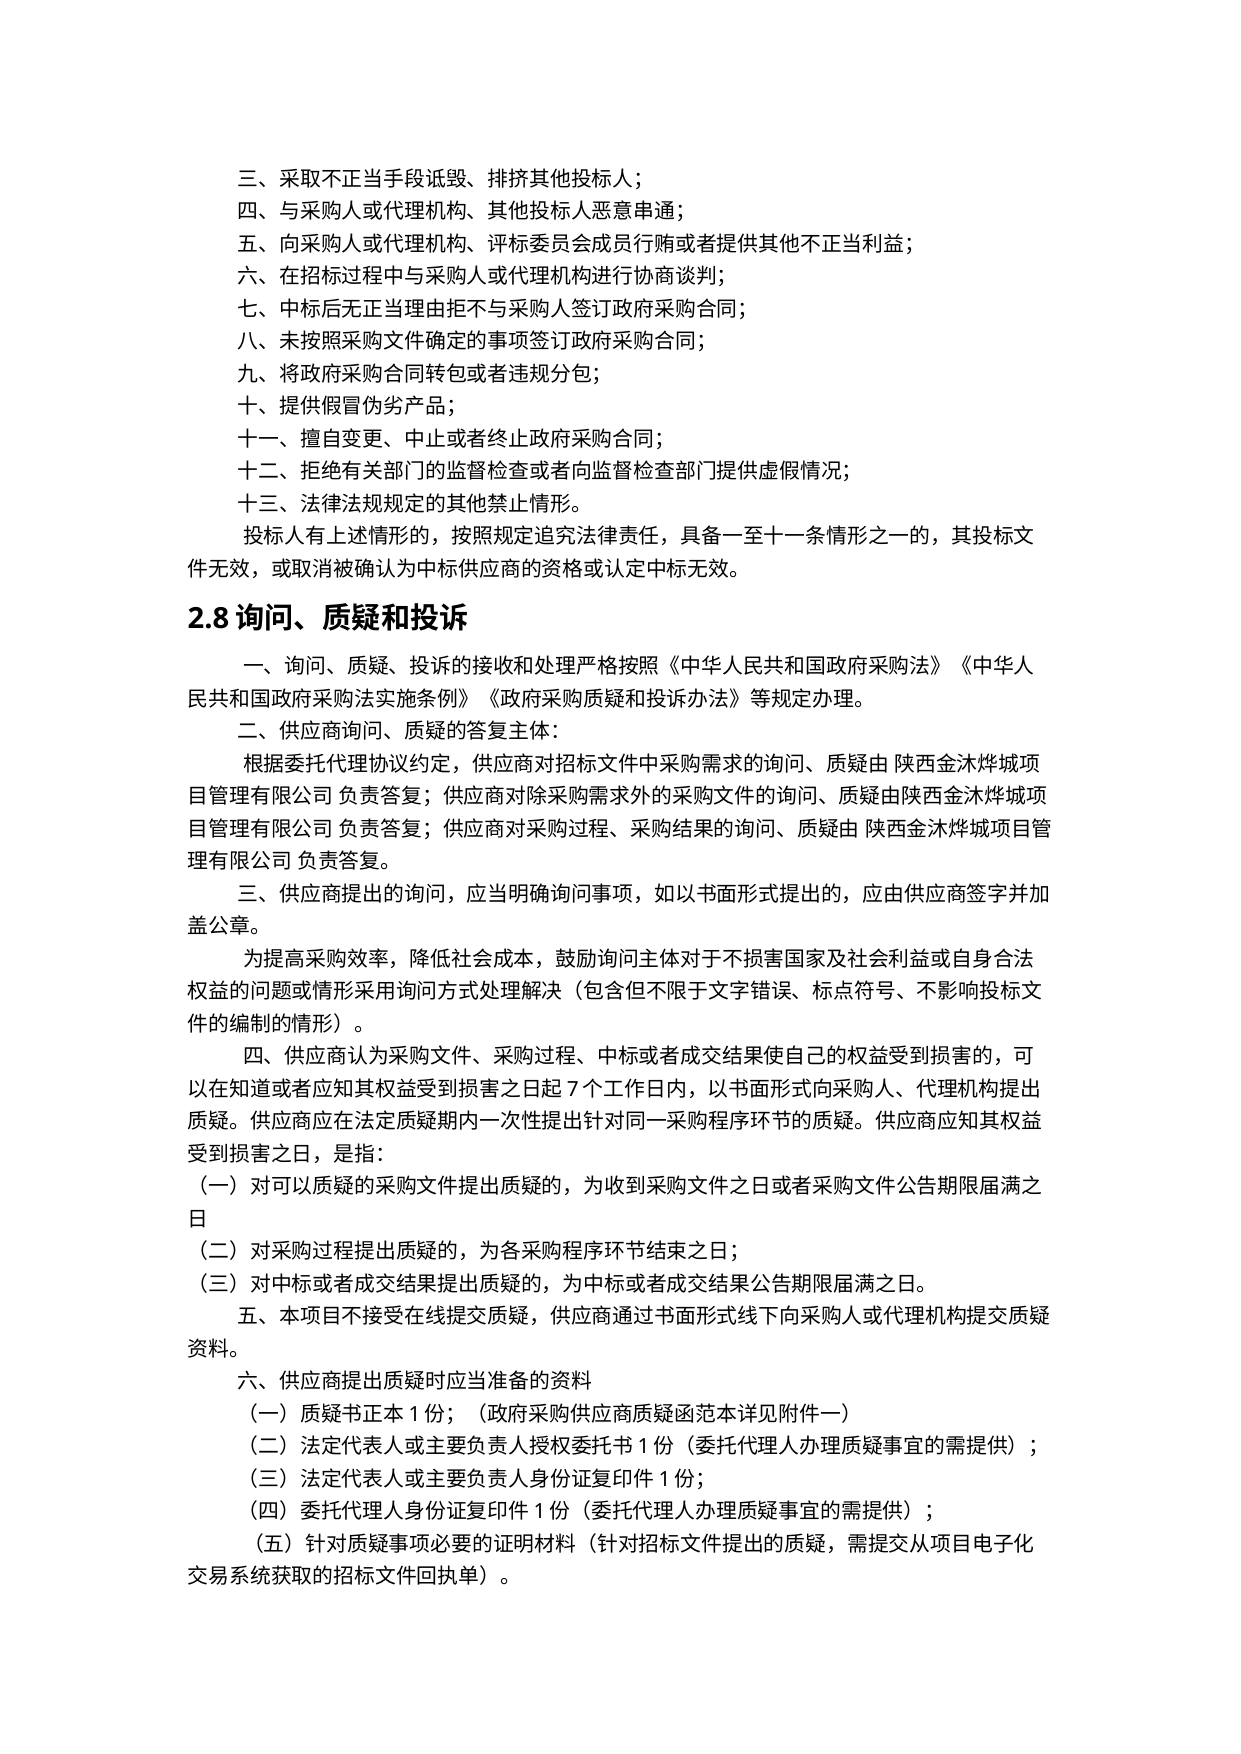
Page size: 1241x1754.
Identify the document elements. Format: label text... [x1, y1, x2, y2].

text 九、将政府采购合同转包或者违规分包； [187, 357, 1053, 389]
text 四、与采购人或代理机构、其他投标人恶意串通； [187, 194, 1053, 227]
text 投标人有上述情形的，按照规定追究法律责任，具备一至十一条情形之一的，其投标文件无效，或取消被确认为中标供应商的资格或认定中标无效。 [187, 519, 1053, 584]
text 为提高采购效率，降低社会成本，鼓励询问主体对于不损害国家及社会利益或自身合法权益的问题或情形采用询问方式处理解决（包含但不限于文字错误、标点符号、不影响投标文件的编制的情形）。 [187, 942, 1053, 1039]
text 五、向采购人或代理机构、评标委员会成员行贿或者提供其他不正当利益； [187, 227, 1053, 259]
text 八、未按照采购文件确定的事项签订政府采购合同； [187, 324, 1053, 357]
text 六、在招标过程中与采购人或代理机构进行协商谈判； [187, 259, 1053, 292]
text 2.8询问、质疑和投诉 [187, 584, 1053, 649]
text 十二、拒绝有关部门的监督检查或者向监督检查部门提供虚假情况； [187, 454, 1053, 487]
text 十三、法律法规规定的其他禁止情形。 [187, 487, 1053, 519]
text 三、供应商提出的询问，应当明确询问事项，如以书面形式提出的，应由供应商签字并加盖公章。 [187, 877, 1053, 942]
text 六、供应商提出质疑时应当准备的资料 [187, 1364, 1053, 1397]
text 七、中标后无正当理由拒不与采购人签订政府采购合同； [187, 292, 1053, 324]
text （五）针对质疑事项必要的证明材料（针对招标文件提出的质疑，需提交从项目电子化交易系统获取的招标文件回执单）。 [187, 1527, 1053, 1592]
text （四）委托代理人身份证复印件1份（委托代理人办理质疑事宜的需提供）； [187, 1494, 1053, 1527]
text （二）对采购过程提出质疑的，为各采购程序环节结束之日； [187, 1234, 1053, 1267]
text 五、本项目不接受在线提交质疑，供应商通过书面形式线下向采购人或代理机构提交质疑资料。 [187, 1299, 1053, 1364]
text 根据委托代理协议约定，供应商对招标文件中采购需求的询问、质疑由 陕西金沐烨城项目管理有限公司 负责答复；供应商对除采购需求外的采购文件的询问、质疑由陕西金沐烨城项目管理有限公司 负责答复；供应商对采购过程、采购结果的询问、质疑由 陕西金沐烨城项目管理有限公司 负责答复。 [187, 747, 1053, 877]
text 四、供应商认为采购文件、采购过程、中标或者成交结果使自己的权益受到损害的，可以在知道或者应知其权益受到损害之日起7个工作日内，以书面形式向采购人、代理机构提出质疑。供应商应在法定质疑期内一次性提出针对同一采购程序环节的质疑。供应商应知其权益受到损害之日，是指： [187, 1039, 1053, 1169]
text （一）对可以质疑的采购文件提出质疑的，为收到采购文件之日或者采购文件公告期限届满之日 [187, 1169, 1053, 1234]
text （三）法定代表人或主要负责人身份证复印件1份； [187, 1462, 1053, 1494]
text （三）对中标或者成交结果提出质疑的，为中标或者成交结果公告期限届满之日。 [187, 1267, 1053, 1299]
text 一、询问、质疑、投诉的接收和处理严格按照《中华人民共和国政府采购法》《中华人民共和国政府采购法实施条例》《政府采购质疑和投诉办法》等规定办理。 [187, 649, 1053, 714]
text 三、采取不正当手段诋毁、排挤其他投标人； [187, 162, 1053, 194]
text 十、提供假冒伪劣产品； [187, 389, 1053, 422]
text （二）法定代表人或主要负责人授权委托书1份（委托代理人办理质疑事宜的需提供）； [187, 1429, 1053, 1462]
text 二、供应商询问、质疑的答复主体： [187, 714, 1053, 747]
text （一）质疑书正本1份；（政府采购供应商质疑函范本详见附件一） [187, 1397, 1053, 1429]
text 十一、擅自变更、中止或者终止政府采购合同； [187, 422, 1053, 454]
